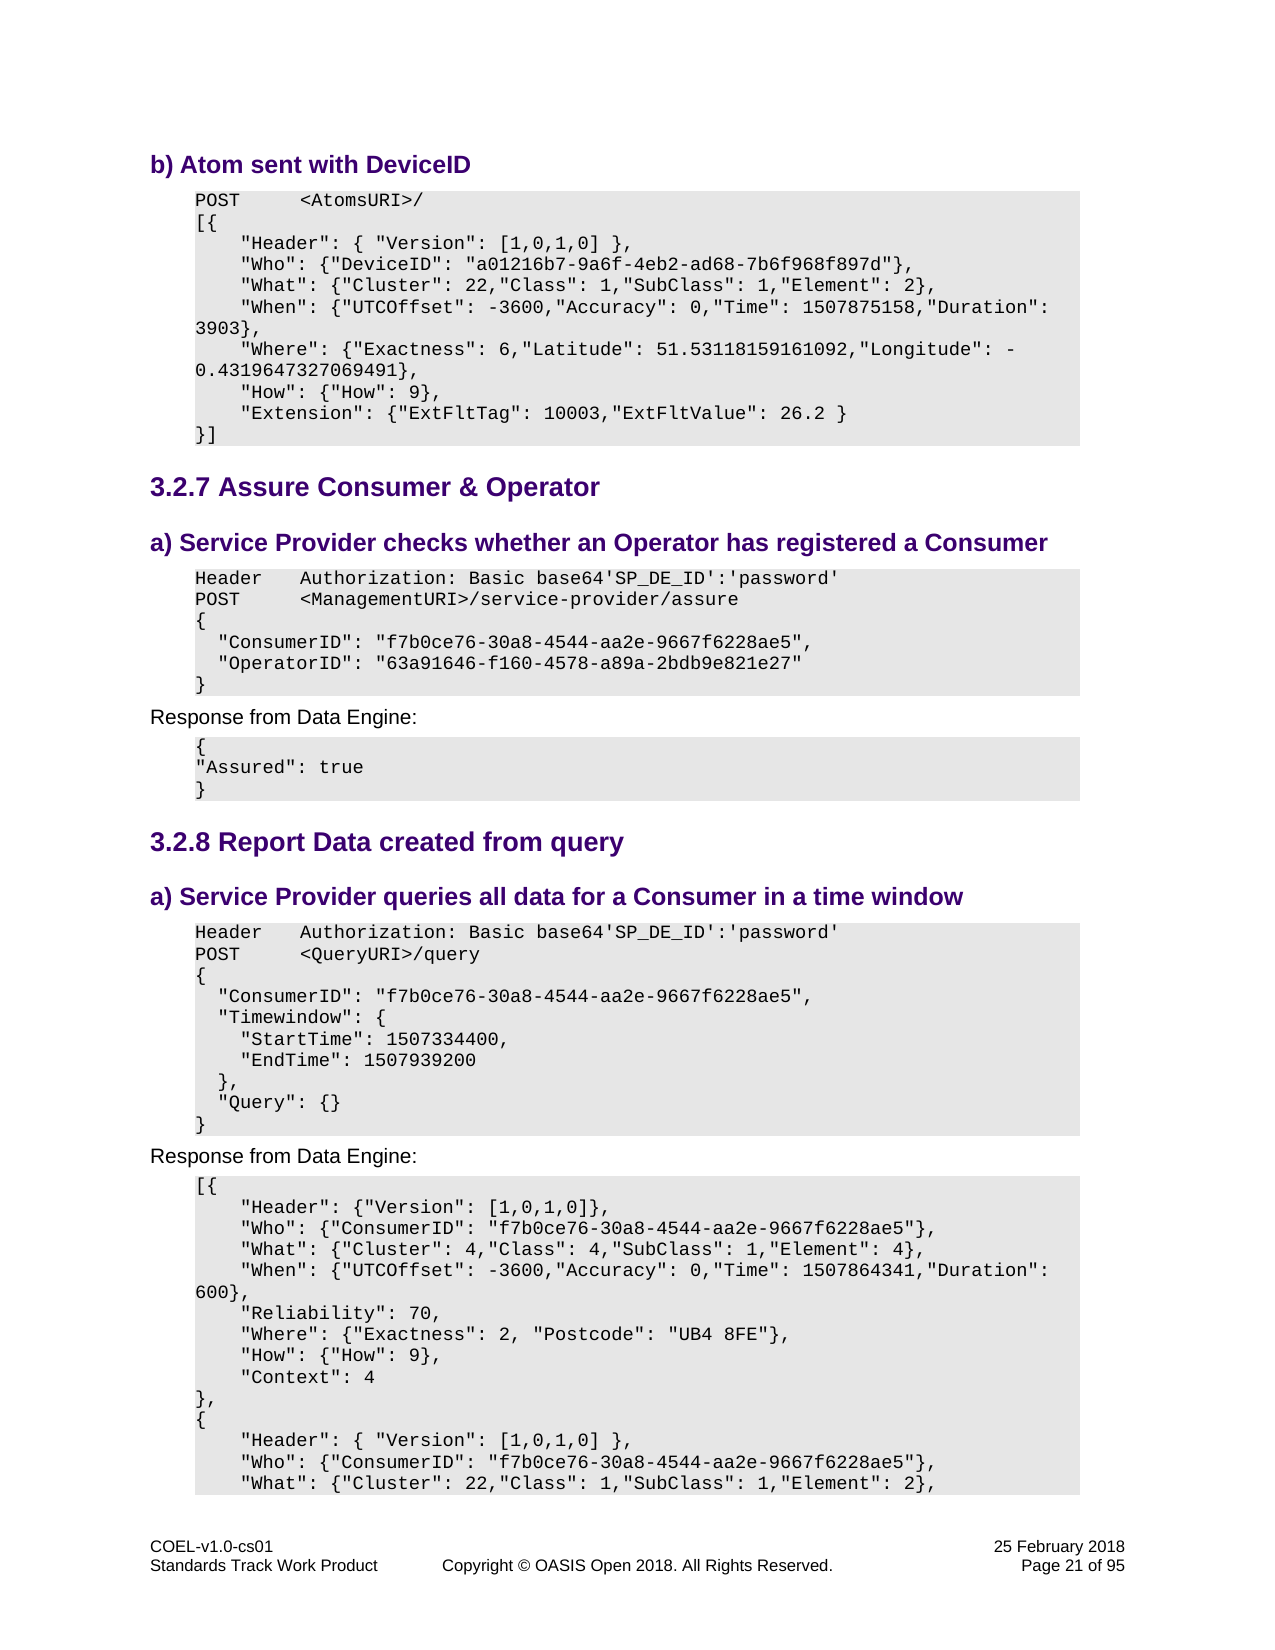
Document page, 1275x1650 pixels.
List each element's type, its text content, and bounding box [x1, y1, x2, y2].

text "Where": {"Exactness": 6,"Latitude": 51.53118159161092,"Longitude": -0.4319647327069491}, [195, 340, 1080, 382]
text Response from Data Engine: [150, 704, 1125, 728]
text } [195, 779, 1080, 801]
text "What": {"Cluster": 4,"Class": 4,"SubClass": 1,"Element": 4}, [195, 1240, 1080, 1261]
text "ConsumerID": "f7b0ce76-30a8-4544-aa2e-9667f6228ae5", [195, 987, 1080, 1008]
text POST <QueryURI>/query [195, 944, 1080, 966]
text "Query": {} [195, 1093, 1080, 1114]
text "Extension": {"ExtFltTag": 10003,"ExtFltValue": 26.2 } [195, 404, 1080, 425]
text { [195, 1410, 1080, 1431]
text }, [195, 1389, 1080, 1410]
text "Where": {"Exactness": 2, "Postcode": "UB4 8FE"}, [195, 1325, 1080, 1346]
subtitle a) Service Provider checks whether an Operator has registered a Consumer [150, 527, 1125, 556]
text { [195, 611, 1080, 632]
text }, [195, 1072, 1080, 1093]
text "What": {"Cluster": 22,"Class": 1,"SubClass": 1,"Element": 2}, [195, 276, 1080, 297]
subtitle b) Atom sent with DeviceID [150, 150, 1125, 179]
text "EndTime": 1507939200 [195, 1051, 1080, 1072]
text Response from Data Engine: [150, 1144, 1125, 1168]
text } [195, 675, 1080, 696]
text { [195, 737, 1080, 758]
text POST <ManagementURI>/service-provider/assure [195, 590, 1080, 611]
text "Who": {"ConsumerID": "f7b0ce76-30a8-4544-aa2e-9667f6228ae5"}, [195, 1219, 1080, 1240]
text "When": {"UTCOffset": -3600,"Accuracy": 0,"Time": 1507864341,"Duration": 600}, [195, 1261, 1080, 1304]
text "How": {"How": 9}, [195, 382, 1080, 404]
text "Reliability": 70, [195, 1304, 1080, 1325]
text "Assured": true [195, 758, 1080, 779]
text "ConsumerID": "f7b0ce76-30a8-4544-aa2e-9667f6228ae5", [195, 632, 1080, 654]
text "How": {"How": 9}, [195, 1346, 1080, 1367]
text "Context": 4 [195, 1367, 1080, 1389]
text POST <AtomsURI>/ [195, 191, 1080, 212]
text Header Authorization: Basic base64'SP_DE_ID':'password' [195, 923, 1080, 944]
text "Who": {"ConsumerID": "f7b0ce76-30a8-4544-aa2e-9667f6228ae5"}, [195, 1452, 1080, 1474]
subtitle Report Data created from query [150, 826, 1125, 857]
text "Timewindow": { [195, 1008, 1080, 1029]
text "Header": {"Version": [1,0,1,0]}, [195, 1197, 1080, 1219]
text { [195, 966, 1080, 987]
text [{ [195, 1176, 1080, 1197]
text "StartTime": 1507334400, [195, 1029, 1080, 1051]
text [{ [195, 212, 1080, 234]
text "Header": { "Version": [1,0,1,0] }, [195, 234, 1080, 255]
text } [195, 1114, 1080, 1136]
text "When": {"UTCOffset": -3600,"Accuracy": 0,"Time": 1507875158,"Duration": 3903}, [195, 297, 1080, 340]
text "Who": {"DeviceID": "a01216b7-9a6f-4eb2-ad68-7b6f968f897d"}, [195, 255, 1080, 276]
text "Header": { "Version": [1,0,1,0] }, [195, 1431, 1080, 1452]
text "OperatorID": "63a91646-f160-4578-a89a-2bdb9e821e27" [195, 654, 1080, 675]
text "What": {"Cluster": 22,"Class": 1,"SubClass": 1,"Element": 2}, [195, 1474, 1080, 1495]
text Header Authorization: Basic base64'SP_DE_ID':'password' [195, 569, 1080, 590]
subtitle Assure Consumer & Operator [150, 471, 1125, 502]
subtitle a) Service Provider queries all data for a Consumer in a time window [150, 882, 1125, 911]
text }] [195, 425, 1080, 446]
